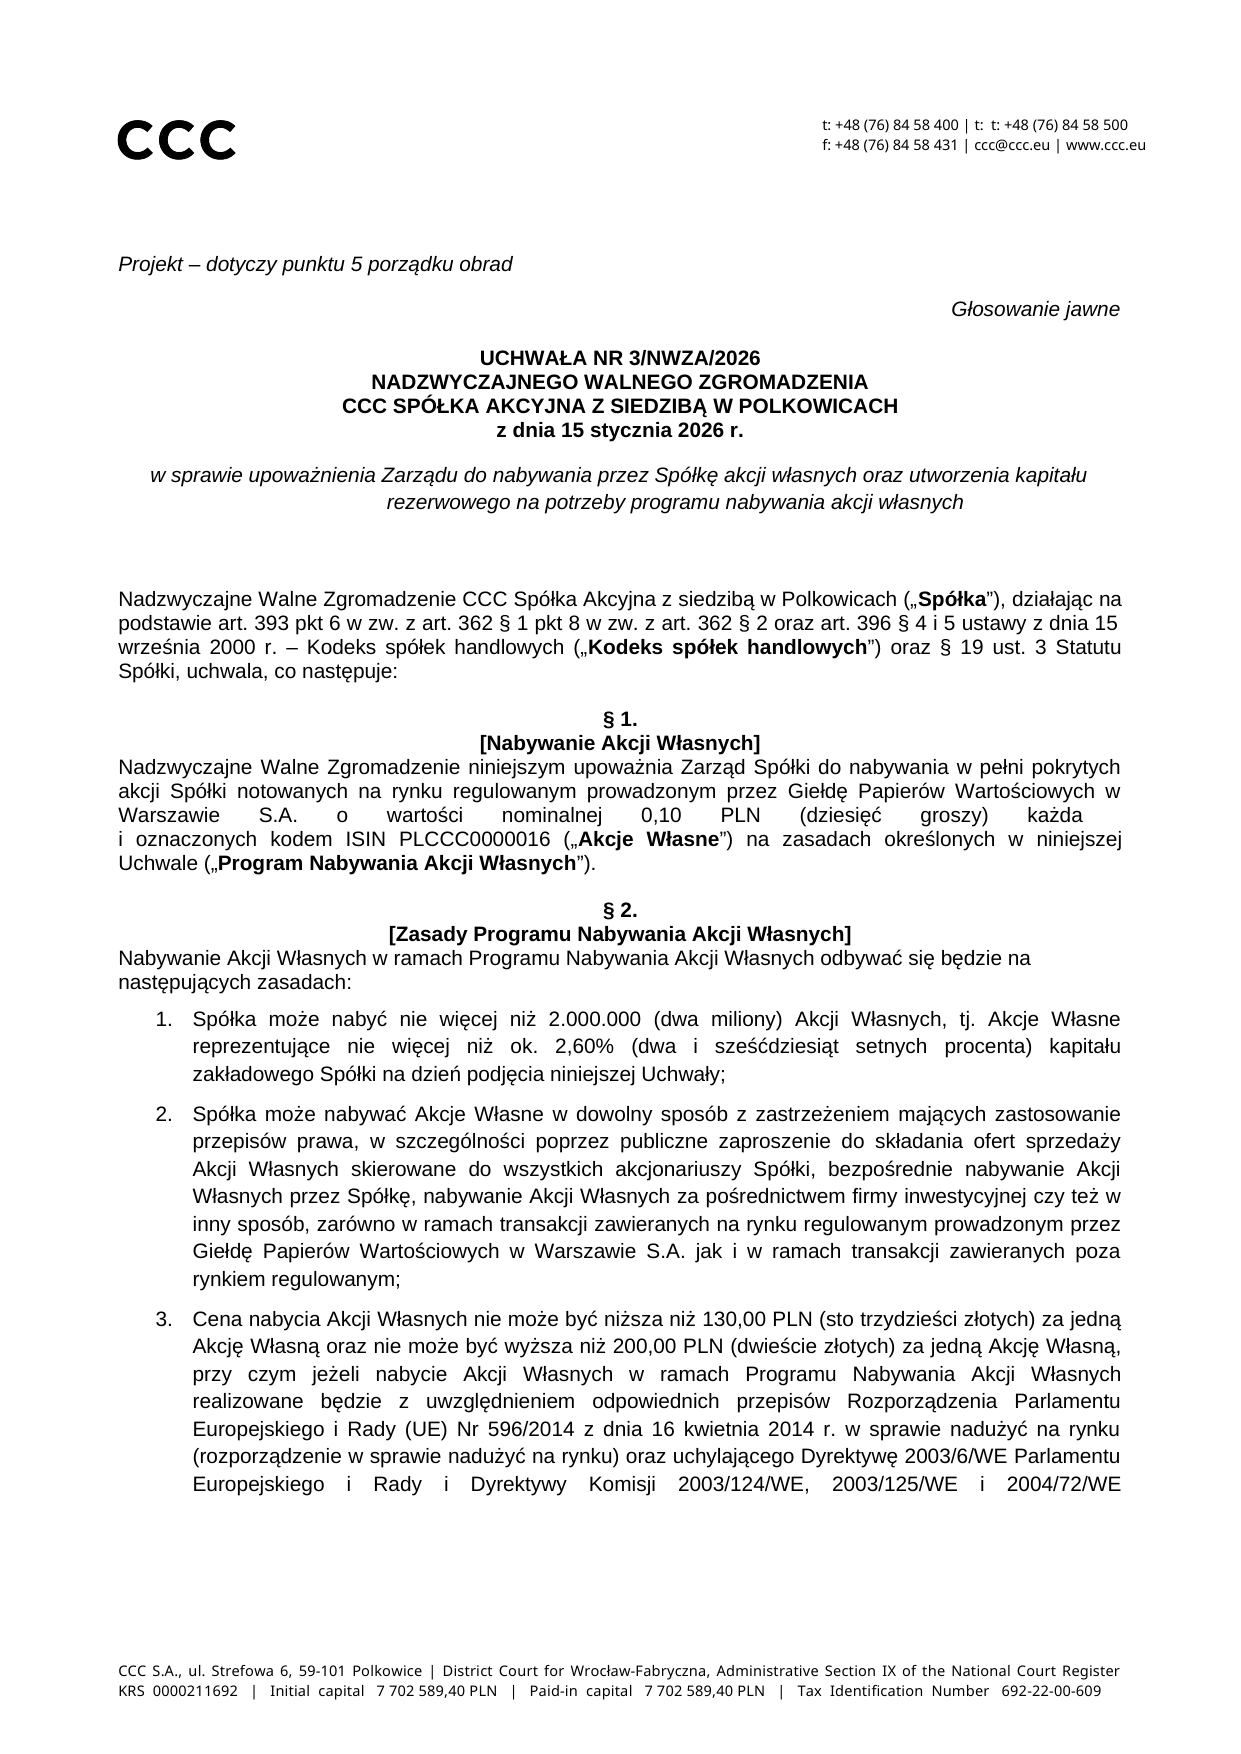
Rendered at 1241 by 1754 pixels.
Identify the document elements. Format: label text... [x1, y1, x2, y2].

text w sprawie upoważnienia Zarządu do nabywania przez Spółkę akcji własnych oraz utworzenia kapitału rezerwowego na potrzeby programu nabywania akcji własnych [118, 463, 1122, 514]
text Głosowanie jawne [118, 297, 1122, 321]
picture [0, 2, 1241, 252]
list Spółka może nabyć nie więcej niż 2.000.000 (dwa miliony) Akcji Własnych, tj. Akcje Własne reprezentujące nie więcej niż ok. 2,60% (dwa i sześćdziesiąt setnych procenta) kapitału zakładowego Spółki na dzień podjęcia niniejszej Uchwały; [155, 1007, 1122, 1086]
list Spółka może nabywać Akcje Własne w dowolny sposób z zastrzeżeniem mających zastosowanie przepisów prawa, w szczególności poprzez publiczne zaproszenie do składania ofert sprzedaży Akcji Własnych skierowane do wszystkich akcjonariuszy Spółki, bezpośrednie nabywanie Akcji Własnych przez Spółkę, nabywanie Akcji Własnych za pośrednictwem firmy inwestycyjnej czy też w inny sposób, zarówno w ramach transakcji zawieranych na rynku regulowanym prowadzonym przez Giełdę Papierów Wartościowych w Warszawie S.A. jak i w ramach transakcji zawieranych poza rynkiem regulowanym; [155, 1102, 1122, 1291]
text [Nabywanie Akcji Własnych] [118, 731, 1122, 754]
text Projekt – dotyczy punktu 5 porządku obrad [118, 252, 1122, 276]
text UCHWAŁA NR 3/NWZA/2026 NADZwyczajnego Walnego Zgromadzenia CCC spółka akcyjna z siedzibą w POLKOWICACH z dnia 15 stycznia 2026 r. [118, 346, 1122, 442]
text Nadzwyczajne Walne Zgromadzenie CCC Spółka Akcyjna z siedzibą w Polkowicach („Spółka”), działając na podstawie art. 393 pkt 6 w zw. z art. 362 § 1 pkt 8 w zw. z art. 362 § 2 oraz art. 396 § 4 i 5 ustawy z dnia 15 września 2000 r. – Kodeks spółek handlowych („Kodeks spółek handlowych”) oraz § 19 ust. 3 Statutu Spółki, uchwala, co następuje: [118, 587, 1122, 683]
text § 1. [118, 707, 1122, 731]
text [Zasady Programu Nabywania Akcji Własnych] [118, 922, 1122, 946]
text Nabywanie Akcji Własnych w ramach Programu Nabywania Akcji Własnych odbywać się będzie na [118, 946, 1122, 970]
text następujących zasadach: [118, 970, 1122, 994]
text § 2. [118, 898, 1122, 922]
text Nadzwyczajne Walne Zgromadzenie niniejszym upoważnia Zarząd Spółki do nabywania w pełni pokrytych akcji Spółki notowanych na rynku regulowanym prowadzonym przez Giełdę Papierów Wartościowych w Warszawie S.A. o wartości nominalnej 0,10 PLN (dziesięć groszy) każda i oznaczonych kodem ISIN PLCCC0000016 („Akcje Własne”) na zasadach określonych w niniejszej Uchwale („Program Nabywania Akcji Własnych”). [118, 754, 1122, 874]
